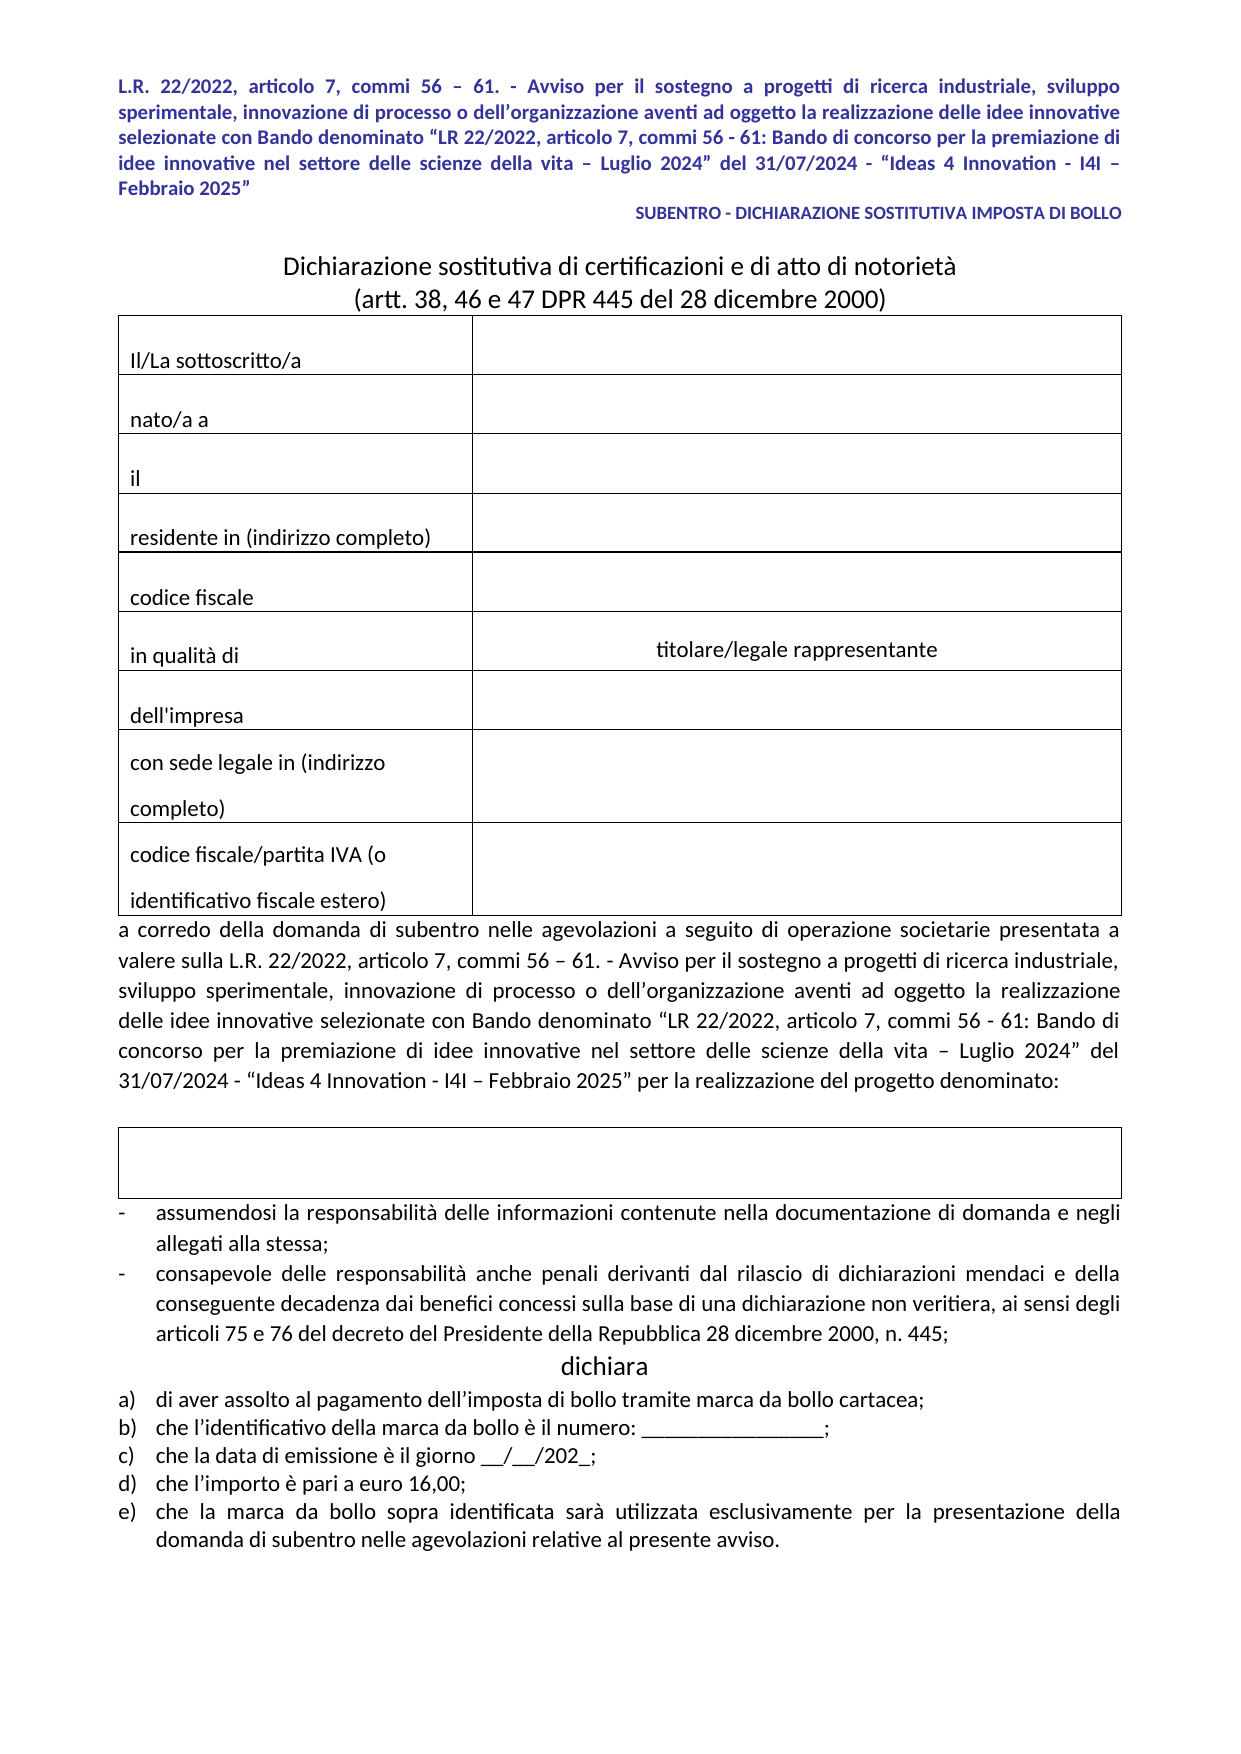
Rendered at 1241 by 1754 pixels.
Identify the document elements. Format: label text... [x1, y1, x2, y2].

table_cell codice fiscale [119, 553, 472, 611]
table_cell il [119, 434, 472, 492]
list che l’importo è pari a euro 16,00; [118, 1469, 1122, 1497]
table_cell [473, 671, 1121, 729]
list assumendosi la responsabilità delle informazioni contenute nella documentazione di domanda e negli allegati alla stessa; [118, 1199, 1122, 1257]
table_header [119, 1128, 1121, 1197]
table_cell [473, 553, 1121, 611]
text Dichiarazione sostitutiva di certificazioni e di atto di notorietà (artt. 38, 46 e 47 DPR 445 del 28 dicembre 2000) [118, 249, 1122, 315]
list di aver assolto al pagamento dell’imposta di bollo tramite marca da bollo cartacea; [118, 1385, 1122, 1413]
list consapevole delle responsabilità anche penali derivanti dal rilascio di dichiarazioni mendaci e della conseguente decadenza dai benefici concessi sulla base di una dichiarazione non veritiera, ai sensi degli articoli 75 e 76 del decreto del Presidente della Repubblica 28 dicembre 2000, n. 445; [118, 1259, 1122, 1347]
table_cell titolare/legale rappresentante [473, 612, 1121, 669]
table_header [473, 316, 1121, 374]
table_cell [473, 494, 1121, 551]
table_cell in qualità di [119, 612, 472, 669]
text dichiara [118, 1349, 1122, 1382]
list che la marca da bollo sopra identificata sarà utilizzata esclusivamente per la presentazione della domanda di subentro nelle agevolazioni relative al presente avviso. [118, 1497, 1122, 1553]
table_cell [473, 730, 1121, 822]
list che l’identificativo della marca da bollo è il numero: ________________; [118, 1413, 1122, 1441]
table_cell nato/a a [119, 375, 472, 433]
table_cell [473, 434, 1121, 492]
text a corredo della domanda di subentro nelle agevolazioni a seguito di operazione societarie presentata a valere sulla L.R. 22/2022, articolo 7, commi 56 – 61. - Avviso per il sostegno a progetti di ricerca industriale, sviluppo sperimentale, innovazione di processo o dell’organizzazione aventi ad oggetto la realizzazione delle idee innovative selezionate con Bando denominato “LR 22/2022, articolo 7, commi 56 - 61: Bando di concorso per la premiazione di idee innovative nel settore delle scienze della vita – Luglio 2024” del 31/07/2024 - “Ideas 4 Innovation - I4I – Febbraio 2025” per la realizzazione del progetto denominato: [118, 916, 1122, 1125]
table_cell dell'impresa [119, 671, 472, 729]
list che la data di emissione è il giorno __/__/202_; [118, 1441, 1122, 1469]
table_header Il/La sottoscritto/a [119, 316, 472, 374]
table_cell [473, 375, 1121, 433]
table_cell [473, 823, 1121, 914]
table_cell con sede legale in (indirizzo completo) [119, 730, 472, 822]
table_cell residente in (indirizzo completo) [119, 494, 472, 551]
table_cell codice fiscale/partita IVA (o identificativo fiscale estero) [119, 823, 472, 914]
